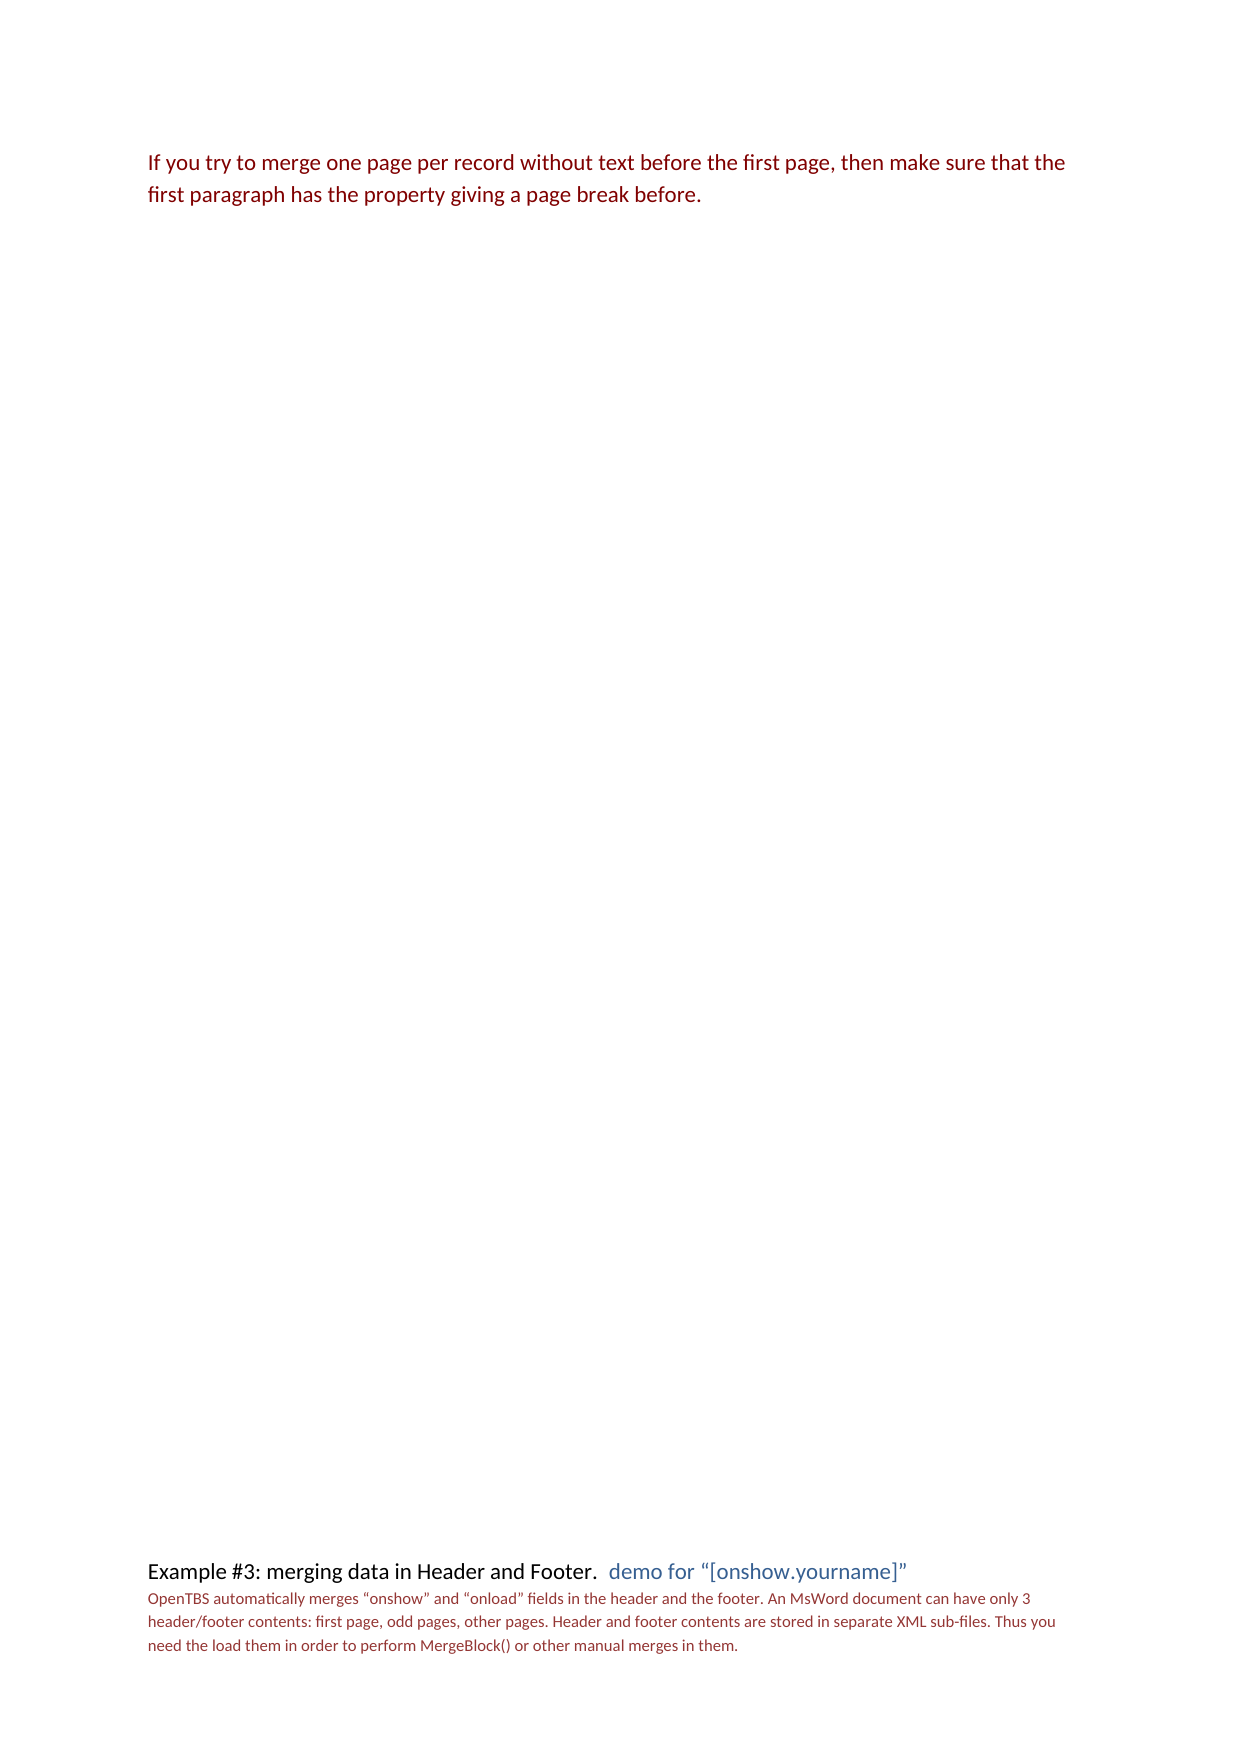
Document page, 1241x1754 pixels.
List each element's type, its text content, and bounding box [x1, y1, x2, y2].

text If you try to merge one page per record without text before the first page, then make sure that the first paragraph has the property giving a page break before. [148, 148, 1092, 208]
